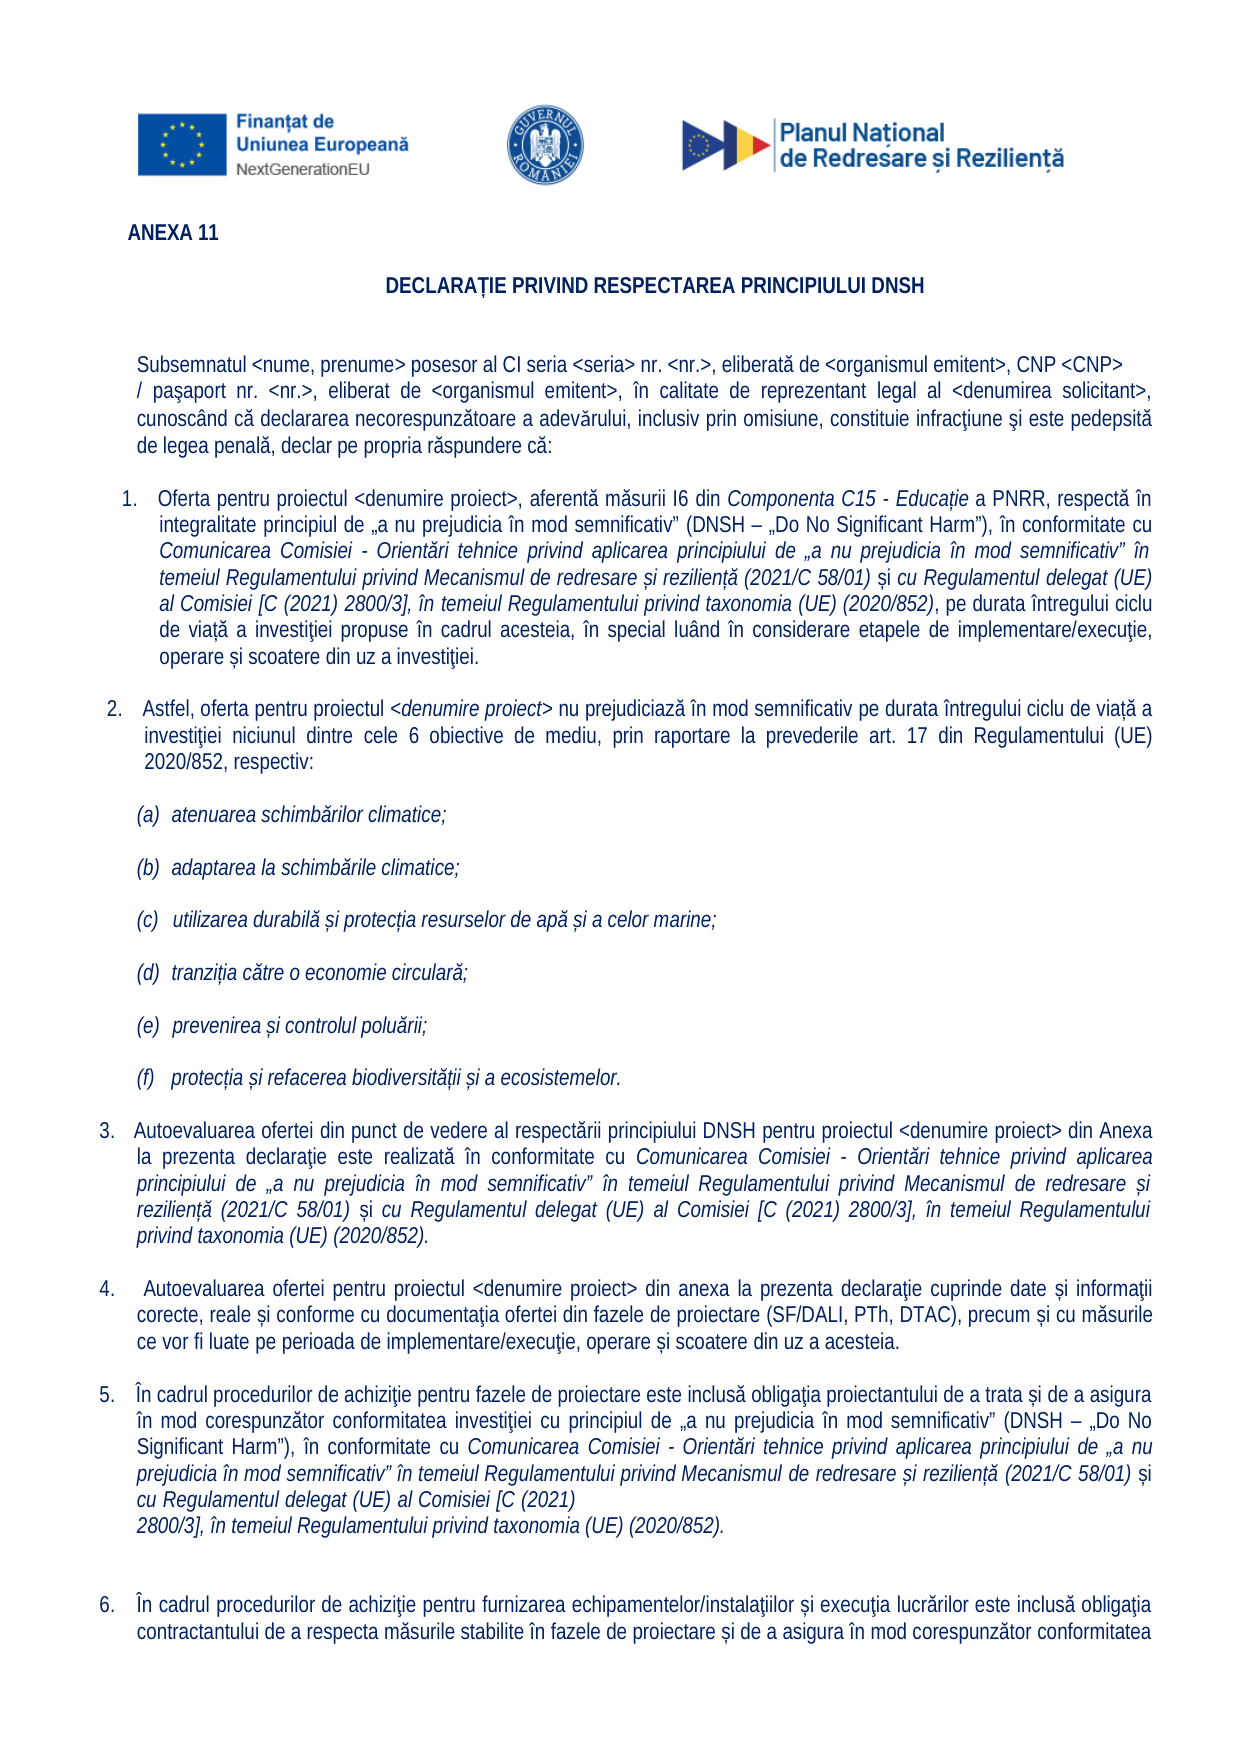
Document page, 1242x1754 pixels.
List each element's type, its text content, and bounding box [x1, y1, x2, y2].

text 1. Oferta pentru proiectul <denumire proiect>, aferentă măsurii I6 din Componenta C15 - Educație a PNRR, respectă în integralitate principiul de „a nu prejudicia în mod semnificativ” (DNSH – „Do No Significant Harm”), în conformitate cu Comunicarea Comisiei - Orientări tehnice privind aplicarea principiului de „a nu prejudicia în mod semnificativ” în temeiul Regulamentului privind Mecanismul de redresare și reziliență (2021/C 58/01) și cu Regulamentul delegat (UE) al Comisiei [C (2021) 2800/3], în temeiul Regulamentului privind taxonomia (UE) (2020/852), pe durata întregului ciclu de viață a investiţiei propuse în cadrul acesteia, în special luând în considerare etapele de implementare/execuţie, operare și scoatere din uz a investiţiei. [122, 484, 1152, 669]
text (d) tranziția către o economie circulară; [137, 959, 1152, 985]
text (a) atenuarea schimbărilor climatice; [137, 801, 1152, 827]
text 2. Astfel, oferta pentru proiectul <denumire proiect> nu prejudiciază în mod semnificativ pe durata întregului ciclu de viață a investiţiei niciunul dintre cele 6 obiective de mediu, prin raportare la prevederile art. 17 din Regulamentului (UE) 2020/852, respectiv: [107, 695, 1152, 774]
text 5. În cadrul procedurilor de achiziţie pentru fazele de proiectare este inclusă obligaţia proiectantului de a trata și de a asigura în mod corespunzător conformitatea investiţiei cu principiul de „a nu prejudicia în mod semnificativ” (DNSH – „Do No Significant Harm”), în conformitate cu Comunicarea Comisiei - Orientări tehnice privind aplicarea principiului de „a nu prejudicia în mod semnificativ” în temeiul Regulamentului privind Mecanismul de redresare și reziliență (2021/C 58/01) și cu Regulamentul delegat (UE) al Comisiei [C (2021) [99, 1381, 1152, 1512]
text 2800/3], în temeiul Regulamentului privind taxonomia (UE) (2020/852). [137, 1512, 1152, 1539]
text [99, 1591, 1152, 1644]
text ANEXA 11 [92, 201, 972, 246]
text (b) adaptarea la schimbările climatice; [137, 853, 1152, 880]
text (f) protecția și refacerea biodiversității și a ecosistemelor. [137, 1064, 1152, 1091]
text / paşaport nr. <nr.>, eliberat de <organismul emitent>, în calitate de reprezentant legal al <denumirea solicitant>, cunoscând că declararea necorespunzătoare a adevǎrului, inclusiv prin omisiune, constituie infracţiune şi este pedepsită de legea penală, declar pe propria răspundere că: [137, 377, 1152, 458]
text 3. Autoevaluarea ofertei din punct de vedere al respectării principiului DNSH pentru proiectul <denumire proiect> din Anexa la prezenta declaraţie este realizată în conformitate cu Comunicarea Comisiei - Orientări tehnice privind aplicarea principiului de „a nu prejudicia în mod semnificativ” în temeiul Regulamentului privind Mecanismul de redresare și reziliență (2021/C 58/01) și cu Regulamentul delegat (UE) al Comisiei [C (2021) 2800/3], în temeiul Regulamentului privind taxonomia (UE) (2020/852). [99, 1117, 1152, 1249]
text Subsemnatul <nume, prenume> posesor al CI seria <seria> nr. <nr.>, eliberată de <organismul emitent>, CNP <CNP> [137, 351, 1152, 377]
text DECLARAȚIE PRIVIND RESPECTAREA PRINCIPIULUI DNSH [333, 272, 972, 298]
text (e) prevenirea și controlul poluării; [137, 1012, 1152, 1038]
text 4. Autoevaluarea ofertei pentru proiectul <denumire proiect> din anexa la prezenta declaraţie cuprinde date și informaţii corecte, reale și conforme cu documentaţia ofertei din fazele de proiectare (SF/DALI, PTh, DTAC), precum și cu măsurile ce vor fi luate pe perioada de implementare/execuţie, operare și scoatere din uz a acesteia. [99, 1275, 1152, 1354]
text (c) utilizarea durabilă și protecția resurselor de apă și a celor marine; [137, 906, 1152, 932]
